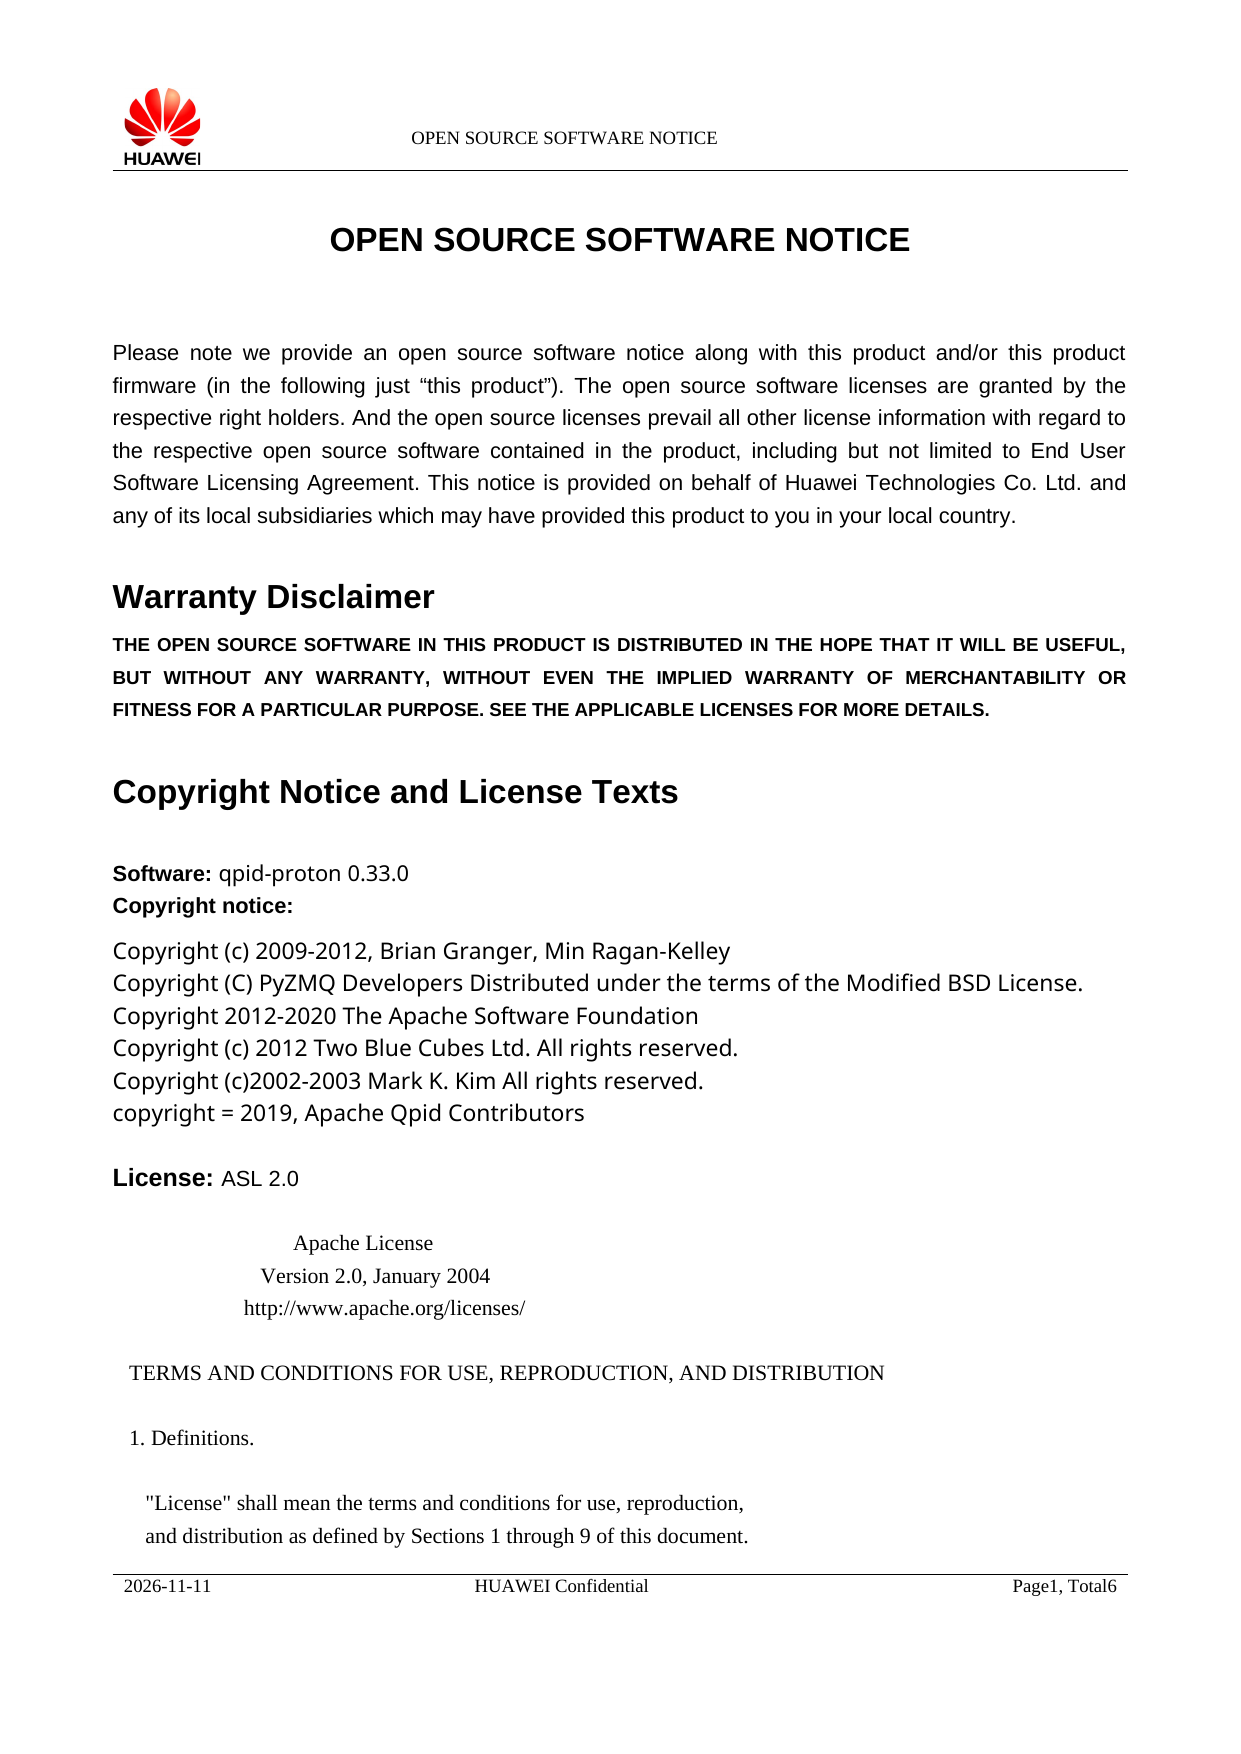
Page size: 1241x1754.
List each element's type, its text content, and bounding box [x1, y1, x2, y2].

title Software: qpid-proton 0.33.0 [112, 856, 1128, 889]
text Copyright (c) 2009-2012, Brian Granger, Min Ragan-Kelley Copyright (C) PyZMQ Developers Distributed under the terms of the Modified BSD License. Copyright 2012-2020 The Apache Software Foundation Copyright (c) 2012 Two Blue Cubes Ltd. All rights reserved. Copyright (c)2002-2003 Mark K. Kim All rights reserved. copyright = 2019, Apache Qpid Contributors [112, 934, 1128, 1161]
text License: ASL 2.0 [112, 1161, 1128, 1194]
picture [124, 88, 201, 165]
text Warranty Disclaimer [112, 564, 1128, 629]
text Copyright Notice and License Texts [112, 759, 1128, 824]
text Please note we provide an open source software notice along with this product and/or this product firmware (in the following just “this product”). The open source software licenses are granted by the respective right holders. And the open source licenses prevail all other license information with regard to the respective open source software contained in the product, including but not limited to End User Software Licensing Agreement. This notice is provided on behalf of Huawei Technologies Co. Ltd. and any of its local subsidiaries which may have provided this product to you in your local country. [112, 336, 1128, 531]
text The open source software in this product is distributed in the hope that it will be useful, but WITHOUT ANY WARRANTY, without even the implied warranty of MERCHANTABILITY or FITNESS FOR A PARTICULAR PURPOSE. See the applicable licenses for more details. [112, 629, 1128, 726]
text OPEN SOURCE SOFTWARE NOTICE [112, 206, 1128, 271]
text Copyright notice: [112, 889, 1128, 921]
